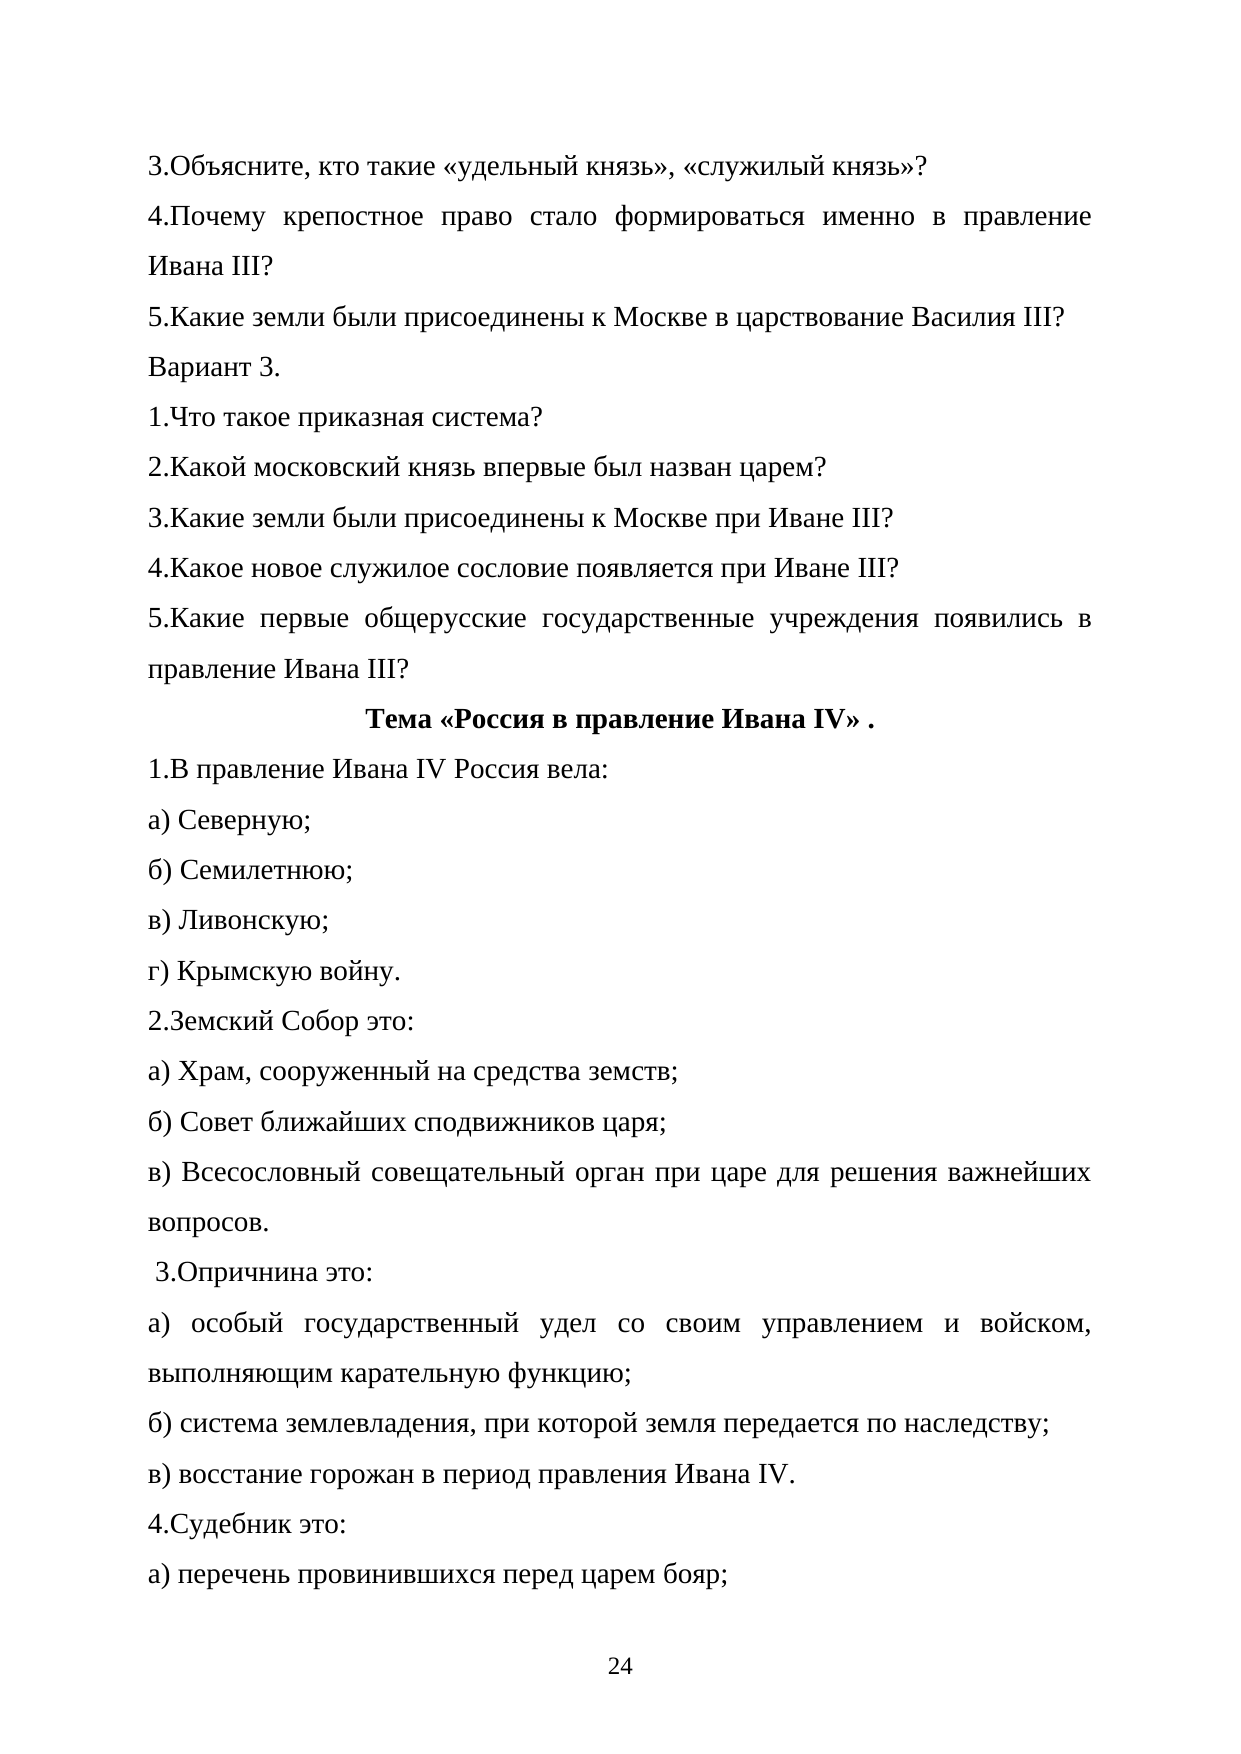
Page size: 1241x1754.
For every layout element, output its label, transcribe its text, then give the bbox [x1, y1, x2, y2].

text а) Северную; [148, 802, 1092, 835]
text 2.Какой московский князь впервые был назван царем? [148, 449, 1092, 483]
text а) особый государственный удел со своим управлением и войском, выполняющим карательную функцию; [148, 1305, 1092, 1389]
text г) Крымскую войну. [148, 953, 1092, 986]
text Вариант 3. [148, 349, 1092, 382]
text 3.Какие земли были присоединены к Москве при Иване III? [148, 500, 1092, 533]
text б) Семилетнюю; [148, 852, 1092, 886]
text 3.Объясните, кто такие «удельный князь», «служилый князь»? [148, 148, 1092, 181]
text в) Ливонскую; [148, 902, 1092, 936]
text 5.Какие первые общерусские государственные учреждения появились в правление Ивана III? [148, 601, 1092, 684]
text а) Храм, сооруженный на средства земств; [148, 1053, 1092, 1087]
text 1.Что такое приказная система? [148, 399, 1092, 433]
text 4.Какое новое служилое сословие появляется при Иване III? [148, 550, 1092, 584]
text Тема «Россия в правление Ивана IV» . [148, 701, 1092, 735]
text 5.Какие земли были присоединены к Москве в царствование Василия III? [148, 299, 1092, 332]
text 3.Опричнина это: [148, 1254, 1092, 1288]
text 4.Судебник это: [148, 1506, 1092, 1540]
text б) система землевладения, при которой земля передается по наследству; [148, 1406, 1092, 1439]
text в) восстание горожан в период правления Ивана IV. [148, 1456, 1092, 1489]
text в) Всесословный совещательный орган при царе для решения важнейших вопросов. [148, 1154, 1092, 1238]
text 1.В правление Ивана IV Россия вела: [148, 751, 1092, 785]
text 4.Почему крепостное право стало формироваться именно в правление Ивана III? [148, 198, 1092, 282]
text б) Совет ближайших сподвижников царя; [148, 1104, 1092, 1137]
text а) перечень провинившихся перед царем бояр; [148, 1556, 1092, 1590]
text 2.Земский Собор это: [148, 1003, 1092, 1037]
